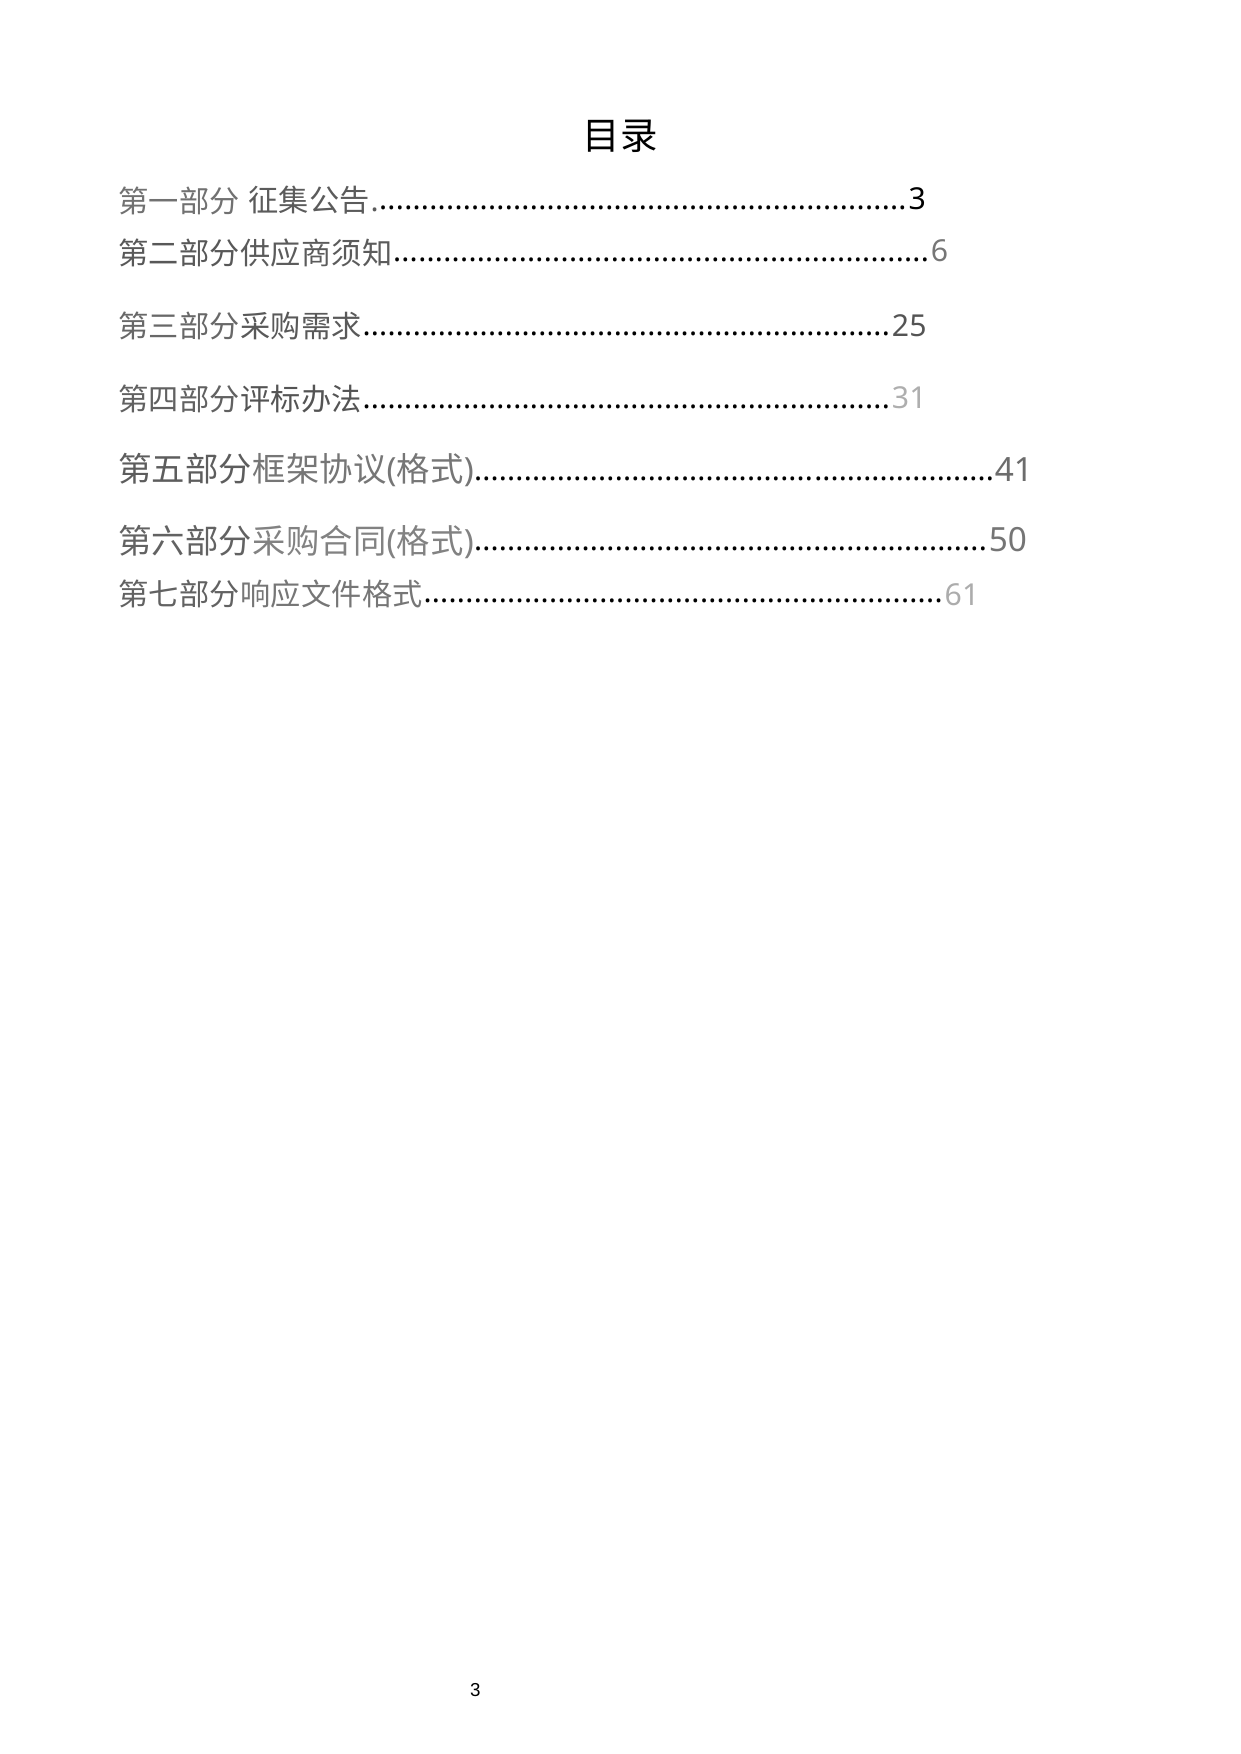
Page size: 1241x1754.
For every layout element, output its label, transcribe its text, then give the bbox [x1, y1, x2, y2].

text 第七部分响应文件格式..............................................................61 [118, 574, 1122, 613]
list 第二部分供应商须知................................................................6 [118, 233, 1122, 272]
list 征集公告................................................................3 [118, 181, 1122, 220]
text 第六部分采购合同(格式)..............................................................50 [118, 523, 1122, 561]
text 第四部分评标办法...............................................................31 [118, 380, 1122, 417]
text 第三部分采购需求...............................................................25 [118, 306, 1122, 346]
text 目录 [118, 106, 1122, 161]
text 第五部分框架协议(格式)...............................................................41 [118, 452, 1122, 488]
